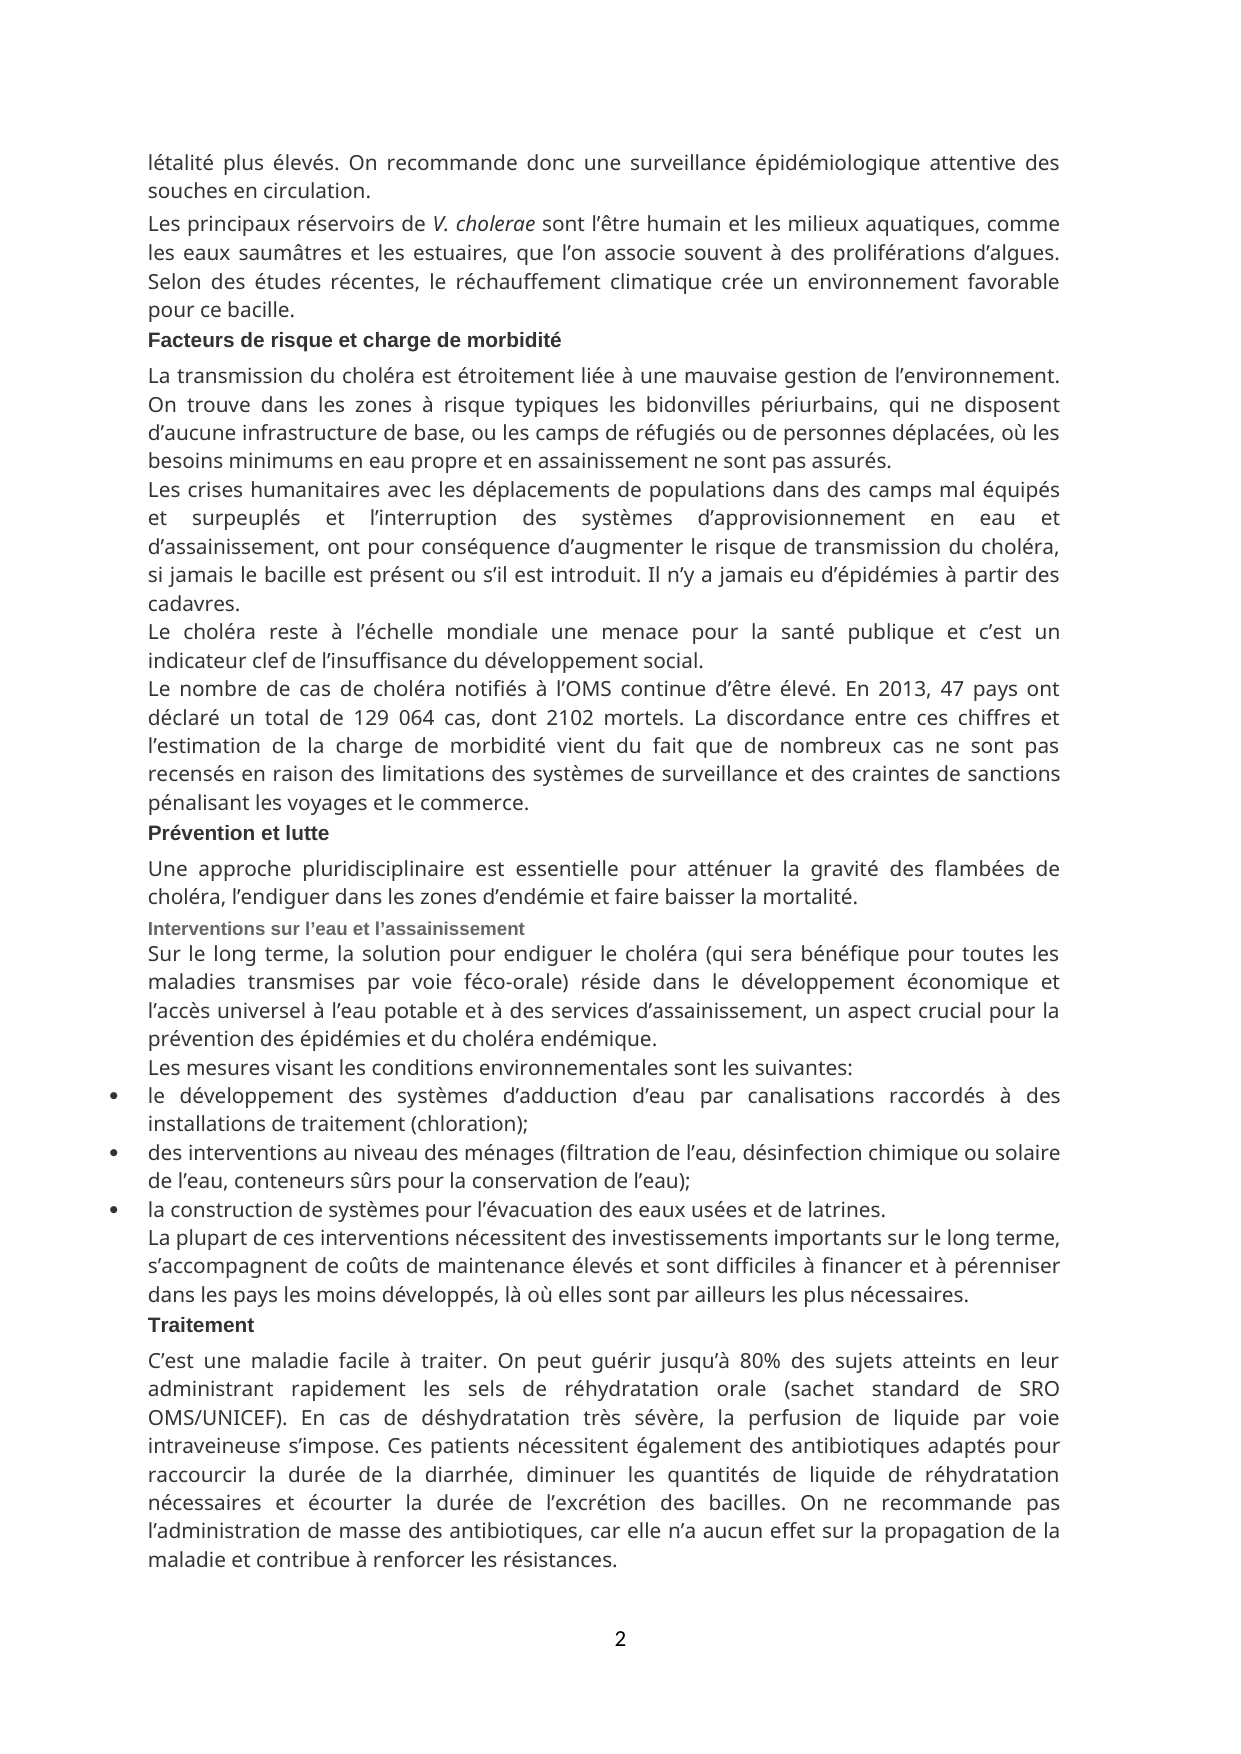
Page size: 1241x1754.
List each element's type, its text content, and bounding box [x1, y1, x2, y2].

list la construction de systèmes pour l’évacuation des eaux usées et de latrines. [110, 1195, 1061, 1223]
text Traitement [148, 1308, 1061, 1337]
text Le choléra reste à l’échelle mondiale une menace pour la santé publique et c’est un indicateur clef de l’insuffisance du développement social. [148, 617, 1061, 674]
text La transmission du choléra est étroitement liée à une mauvaise gestion de l’environnement. On trouve dans les zones à risque typiques les bidonvilles périurbains, qui ne disposent d’aucune infrastructure de base, ou les camps de réfugiés ou de personnes déplacées, où les besoins minimums en eau propre et en assainissement ne sont pas assurés. [148, 361, 1061, 475]
text Interventions sur l’eau et l’assainissement [148, 911, 1061, 939]
text Facteurs de risque et charge de morbidité [148, 324, 1061, 352]
list le développement des systèmes d’adduction d’eau par canalisations raccordés à des installations de traitement (chloration); [110, 1081, 1061, 1138]
text La plupart de ces interventions nécessitent des investissements importants sur le long terme, s’accompagnent de coûts de maintenance élevés et sont difficiles à financer et à pérenniser dans les pays les moins développés, là où elles sont par ailleurs les plus nécessaires. [148, 1223, 1061, 1308]
text Les mesures visant les conditions environnementales sont les suivantes: [148, 1053, 1061, 1081]
list des interventions au niveau des ménages (filtration de l’eau, désinfection chimique ou solaire de l’eau, conteneurs sûrs pour la conservation de l’eau); [110, 1138, 1061, 1195]
text Le nombre de cas de choléra notifiés à l’OMS continue d’être élevé. En 2013, 47 pays ont déclaré un total de 129 064 cas, dont 2102 mortels. La discordance entre ces chiffres et l’estimation de la charge de morbidité vient du fait que de nombreux cas ne sont pas recensés en raison des limitations des systèmes de surveillance et des craintes de sanctions pénalisant les voyages et le commerce. [148, 674, 1061, 816]
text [148, 148, 1061, 204]
text Les crises humanitaires avec les déplacements de populations dans des camps mal équipés et surpeuplés et l’interruption des systèmes d’approvisionnement en eau et d’assainissement, ont pour conséquence d’augmenter le risque de transmission du choléra, si jamais le bacille est présent ou s’il est introduit. Il n’y a jamais eu d’épidémies à partir des cadavres. [148, 475, 1061, 617]
text C’est une maladie facile à traiter. On peut guérir jusqu’à 80% des sujets atteints en leur administrant rapidement les sels de réhydratation orale (sachet standard de SRO OMS/UNICEF). En cas de déshydratation très sévère, la perfusion de liquide par voie intraveineuse s’impose. Ces patients nécessitent également des antibiotiques adaptés pour raccourcir la durée de la diarrhée, diminuer les quantités de liquide de réhydratation nécessaires et écourter la durée de l’excrétion des bacilles. On ne recommande pas l’administration de masse des antibiotiques, car elle n’a aucun effet sur la propagation de la maladie et contribue à renforcer les résistances. [148, 1346, 1061, 1573]
text Prévention et lutte [148, 816, 1061, 844]
text Une approche pluridisciplinaire est essentielle pour atténuer la gravité des flambées de choléra, l’endiguer dans les zones d’endémie et faire baisser la mortalité. [148, 854, 1061, 911]
text Les principaux réservoirs de V. cholerae sont l’être humain et les milieux aquatiques, comme les eaux saumâtres et les estuaires, que l’on associe souvent à des proliférations d’algues. Selon des études récentes, le réchauffement climatique crée un environnement favorable pour ce bacille. [148, 204, 1061, 324]
text Sur le long terme, la solution pour endiguer le choléra (qui sera bénéfique pour toutes les maladies transmises par voie féco-orale) réside dans le développement économique et l’accès universel à l’eau potable et à des services d’assainissement, un aspect crucial pour la prévention des épidémies et du choléra endémique. [148, 939, 1061, 1053]
